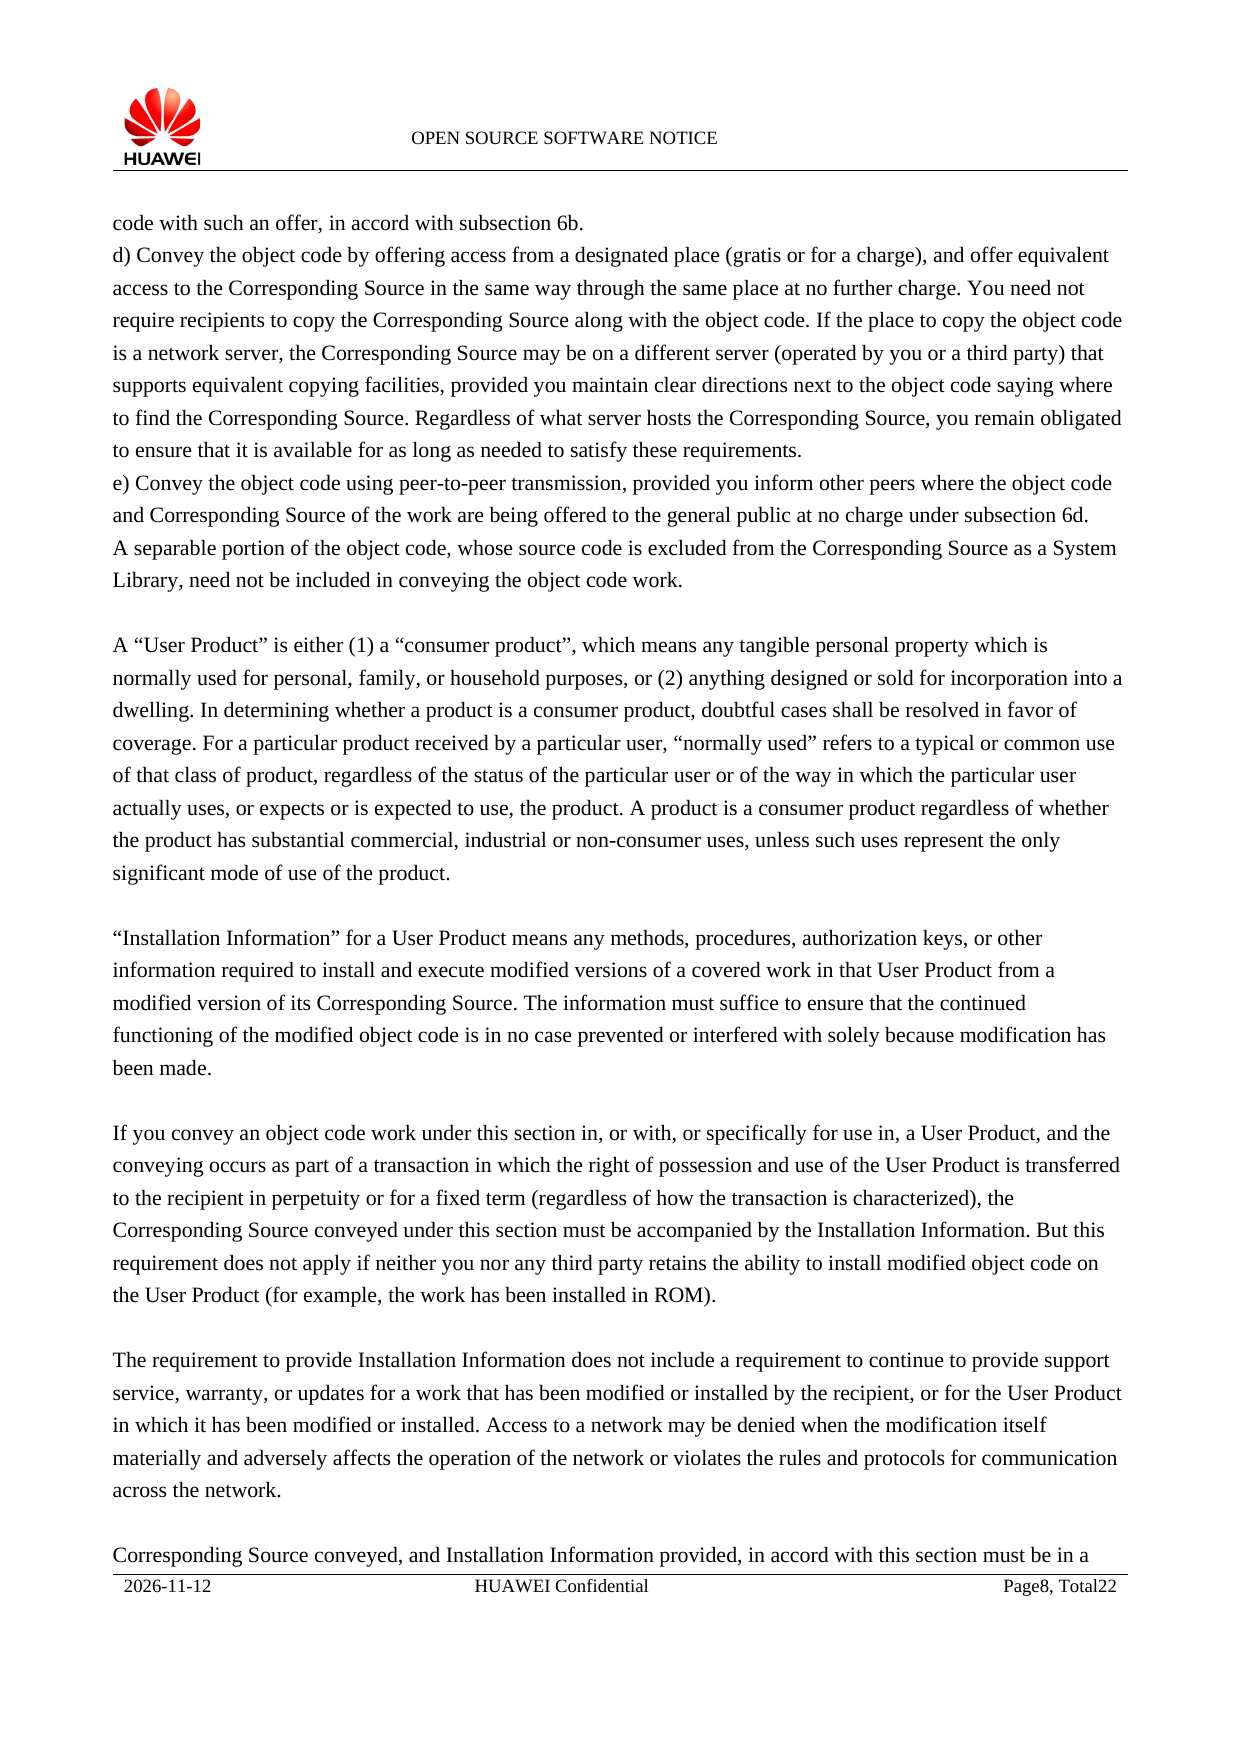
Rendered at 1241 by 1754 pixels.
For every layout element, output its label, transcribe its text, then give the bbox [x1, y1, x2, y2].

picture [124, 88, 201, 165]
